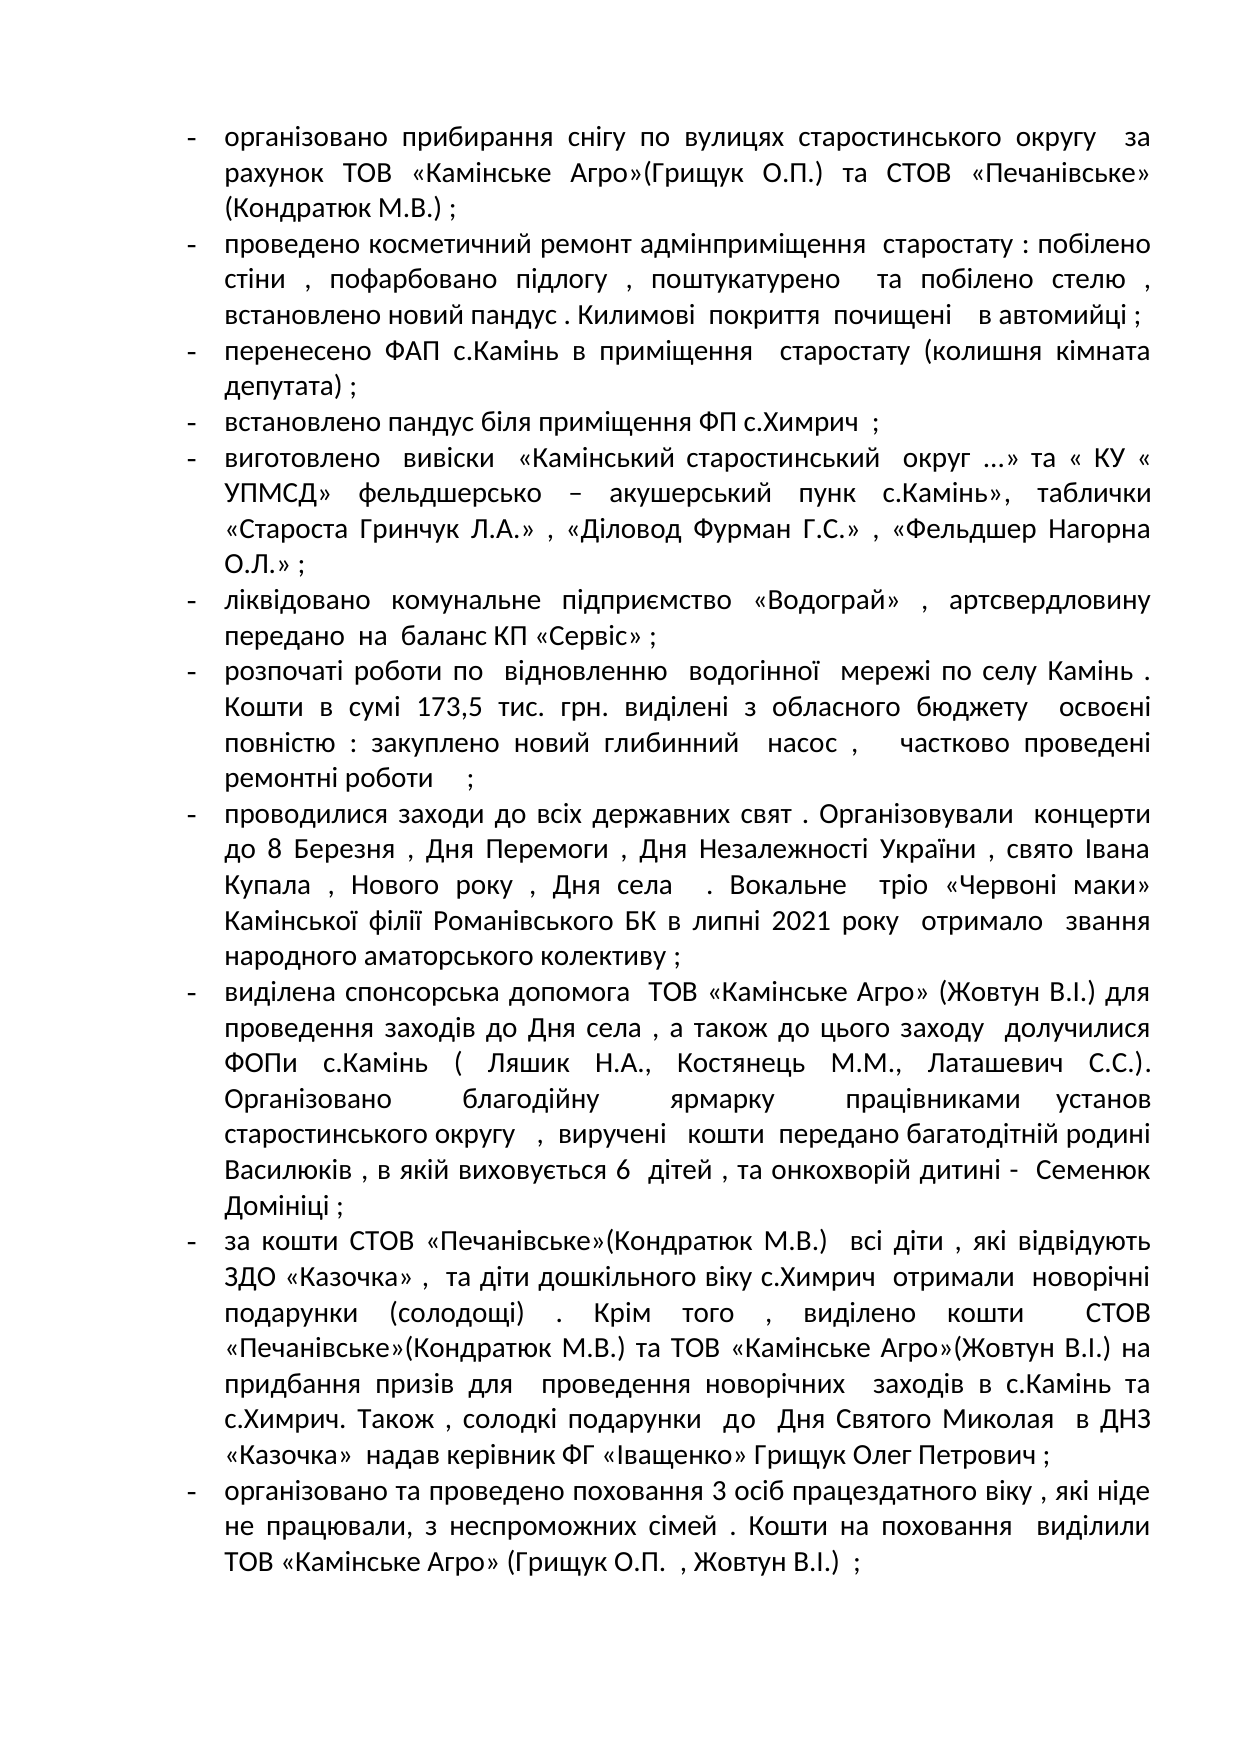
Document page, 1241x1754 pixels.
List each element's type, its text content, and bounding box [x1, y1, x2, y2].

list за кошти СТОВ «Печанівське»(Кондратюк М.В.) всі діти , які відвідують ЗДО «Казочка» , та діти дошкільного віку с.Химрич отримали новорічні подарунки (солодощі) . Крім того , виділено кошти СТОВ «Печанівське»(Кондратюк М.В.) та ТОВ «Камінське Агро»(Жовтун В.І.) на придбання призів для проведення новорічних заходів в с.Камінь та с.Химрич. Також , солодкі подарунки до Дня Святого Миколая в ДНЗ «Казочка» надав керівник ФГ «Іващенко» Грищук Олег Петрович ; [187, 1222, 1152, 1472]
list організовано прибирання снігу по вулицях старостинського округу за рахунок ТОВ «Камінське Агро»(Грищук О.П.) та СТОВ «Печанівське» (Кондратюк М.В.) ; [187, 118, 1152, 225]
list виготовлено вивіски «Камінський старостинський округ ...» та « КУ « УПМСД» фельдшерсько – акушерський пунк с.Камінь», таблички «Староста Гринчук Л.А.» , «Діловод Фурман Г.С.» , «Фельдшер Нагорна О.Л.» ; [187, 439, 1152, 581]
list встановлено пандус біля приміщення ФП с.Химрич ; [187, 403, 1152, 439]
list проводилися заходи до всіх державних свят . Організовували концерти до 8 Березня , Дня Перемоги , Дня Незалежності України , свято Івана Купала , Нового року , Дня села . Вокальне тріо «Червоні маки» Камінської філії Романівського БК в липні 2021 року отримало звання народного аматорського колективу ; [187, 795, 1152, 973]
list розпочаті роботи по відновленню водогінної мережі по селу Камінь . Кошти в сумі 173,5 тис. грн. виділені з обласного бюджету освоєні повністю : закуплено новий глибинний насос , частково проведені ремонтні роботи ; [187, 652, 1152, 795]
list виділена спонсорська допомога ТОВ «Камінське Агро» (Жовтун В.І.) для проведення заходів до Дня села , а також до цього заходу долучилися ФОПи с.Камінь ( Ляшик Н.А., Костянець М.М., Латашевич С.С.). Організовано благодійну ярмарку працівниками установ старостинського округу , виручені кошти передано багатодітній родині Василюків , в якій виховується 6 дітей , та онкохворій дитині - Семенюк Домініці ; [187, 973, 1152, 1222]
list перенесено ФАП с.Камінь в приміщення старостату (колишня кімната депутата) ; [187, 332, 1152, 403]
list організовано та проведено поховання 3 осіб працездатного віку , які ніде не працювали, з неспроможних сімей . Кошти на поховання виділили ТОВ «Камінське Агро» (Грищук О.П. , Жовтун В.І.) ; [187, 1472, 1152, 1579]
list ліквідовано комунальне підприємство «Водограй» , артсвердловину передано на баланс КП «Сервіс» ; [187, 581, 1152, 652]
list проведено косметичний ремонт адмінприміщення старостату : побілено стіни , пофарбовано підлогу , поштукатурено та побілено стелю , встановлено новий пандус . Килимові покриття почищені в автомийці ; [187, 225, 1152, 332]
